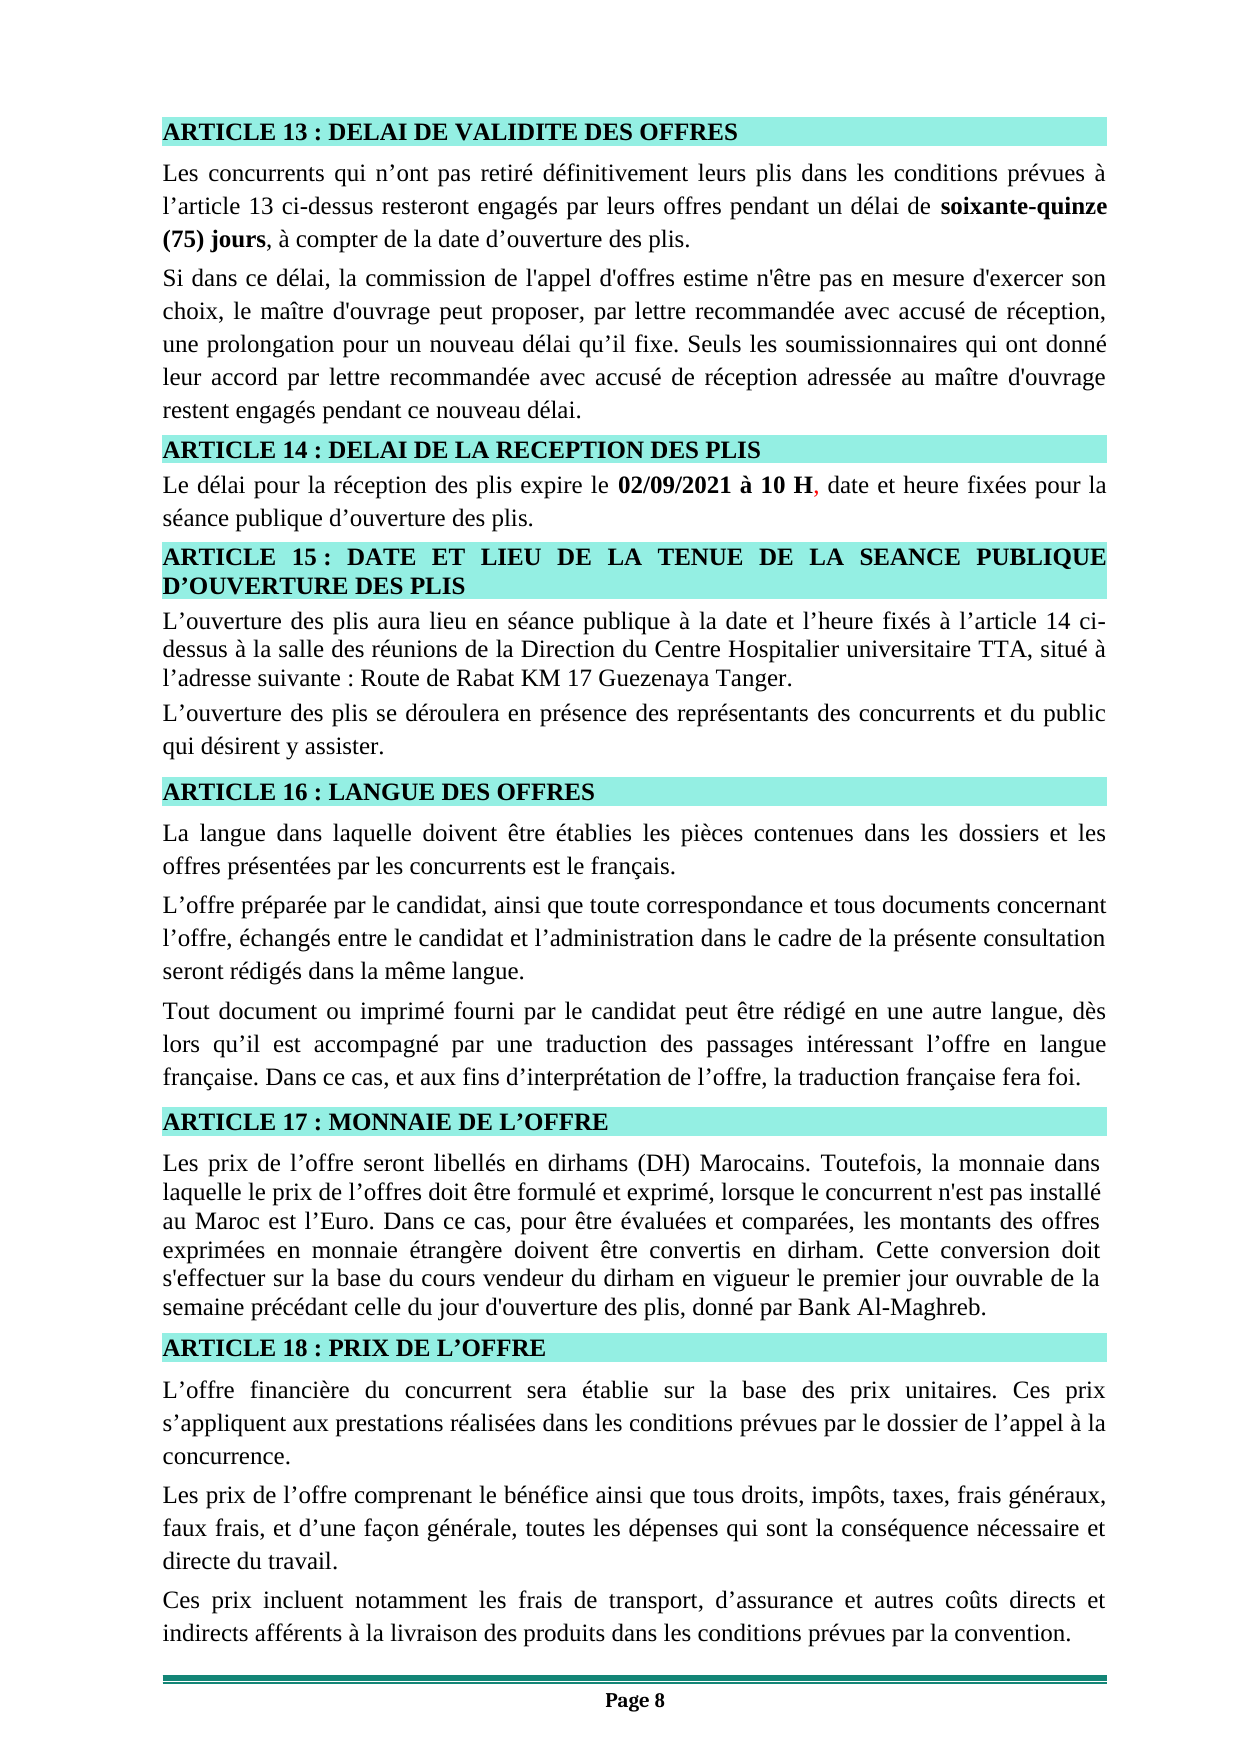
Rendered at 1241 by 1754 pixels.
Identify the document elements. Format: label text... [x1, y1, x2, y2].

text Les concurrents qui n’ont pas retiré définitivement leurs plis dans les conditions prévues à l’article 13 ci-dessus resteront engagés par leurs offres pendant un délai de soixante-quinze (75) jours, à compter de la date d’ouverture des plis. [162, 158, 1107, 253]
text L’ouverture des plis aura lieu en séance publique à la date et l’heure fixés à l’article 14 ci-dessus à la salle des réunions de la Direction du Centre Hospitalier universitaire TTA, situé à l’adresse suivante : Route de Rabat KM 17 Guezenaya Tanger. [162, 606, 1107, 692]
text Si dans ce délai, la commission de l'appel d'offres estime n'être pas en mesure d'exercer son choix, le maître d'ouvrage peut proposer, par lettre recommandée avec accusé de réception, une prolongation pour un nouveau délai qu’il fixe. Seuls les soumissionnaires qui ont donné leur accord par lettre recommandée avec accusé de réception adressée au maître d'ouvrage restent engagés pendant ce nouveau délai. [162, 263, 1107, 424]
text La langue dans laquelle doivent être établies les pièces contenues dans les dossiers et les offres présentées par les concurrents est le français. [162, 818, 1107, 880]
text L’ouverture des plis se déroulera en présence des représentants des concurrents et du public qui désirent y assister. [162, 698, 1107, 760]
text ARTICLE 15 : DATE ET LIEU DE LA TENUE DE LA SEANCE PUBLIQUE D’OUVERTURE DES PLIS [162, 542, 1107, 599]
text L’offre financière du concurrent sera établie sur la base des prix unitaires. Ces prix s’appliquent aux prestations réalisées dans les conditions prévues par le dossier de l’appel à la concurrence. [162, 1375, 1107, 1469]
text ARTICLE 14 : DELAI DE LA RECEPTION DES PLIS [162, 435, 1107, 463]
text ARTICLE 17 : MONNAIE DE L’OFFRE [162, 1107, 1107, 1136]
text Le délai pour la réception des plis expire le 02/09/2021 à 10 H, date et heure fixées pour la séance publique d’ouverture des plis. [162, 470, 1107, 532]
text ARTICLE 16 : LANGUE DES OFFRES [162, 777, 1107, 806]
text ARTICLE 18 : PRIX DE L’OFFRE [162, 1333, 1107, 1362]
text Ces prix incluent notamment les frais de transport, d’assurance et autres coûts directs et indirects afférents à la livraison des produits dans les conditions prévues par la convention. [162, 1585, 1107, 1647]
text ARTICLE 13 : DELAI DE VALIDITE DES OFFRES [162, 117, 1107, 146]
text Les prix de l’offre seront libellés en dirhams (DH) Marocains. Toutefois, la monnaie dans laquelle le prix de l’offres doit être formulé et exprimé, lorsque le concurrent n'est pas installé au Maroc est l’Euro. Dans ce cas, pour être évaluées et comparées, les montants des offres exprimées en monnaie étrangère doivent être convertis en dirham. Cette conversion doit s'effectuer sur la base du cours vendeur du dirham en vigueur le premier jour ouvrable de la semaine précédant celle du jour d'ouverture des plis, donné par Bank Al-Maghreb. [162, 1148, 1101, 1321]
text Les prix de l’offre comprenant le bénéfice ainsi que tous droits, impôts, taxes, frais généraux, faux frais, et d’une façon générale, toutes les dépenses qui sont la conséquence nécessaire et directe du travail. [162, 1480, 1107, 1575]
text L’offre préparée par le candidat, ainsi que toute correspondance et tous documents concernant l’offre, échangés entre le candidat et l’administration dans le cadre de la présente consultation seront rédigés dans la même langue. [162, 890, 1107, 985]
text Tout document ou imprimé fourni par le candidat peut être rédigé en une autre langue, dès lors qu’il est accompagné par une traduction des passages intéressant l’offre en langue française. Dans ce cas, et aux fins d’interprétation de l’offre, la traduction française fera foi. [162, 996, 1107, 1091]
